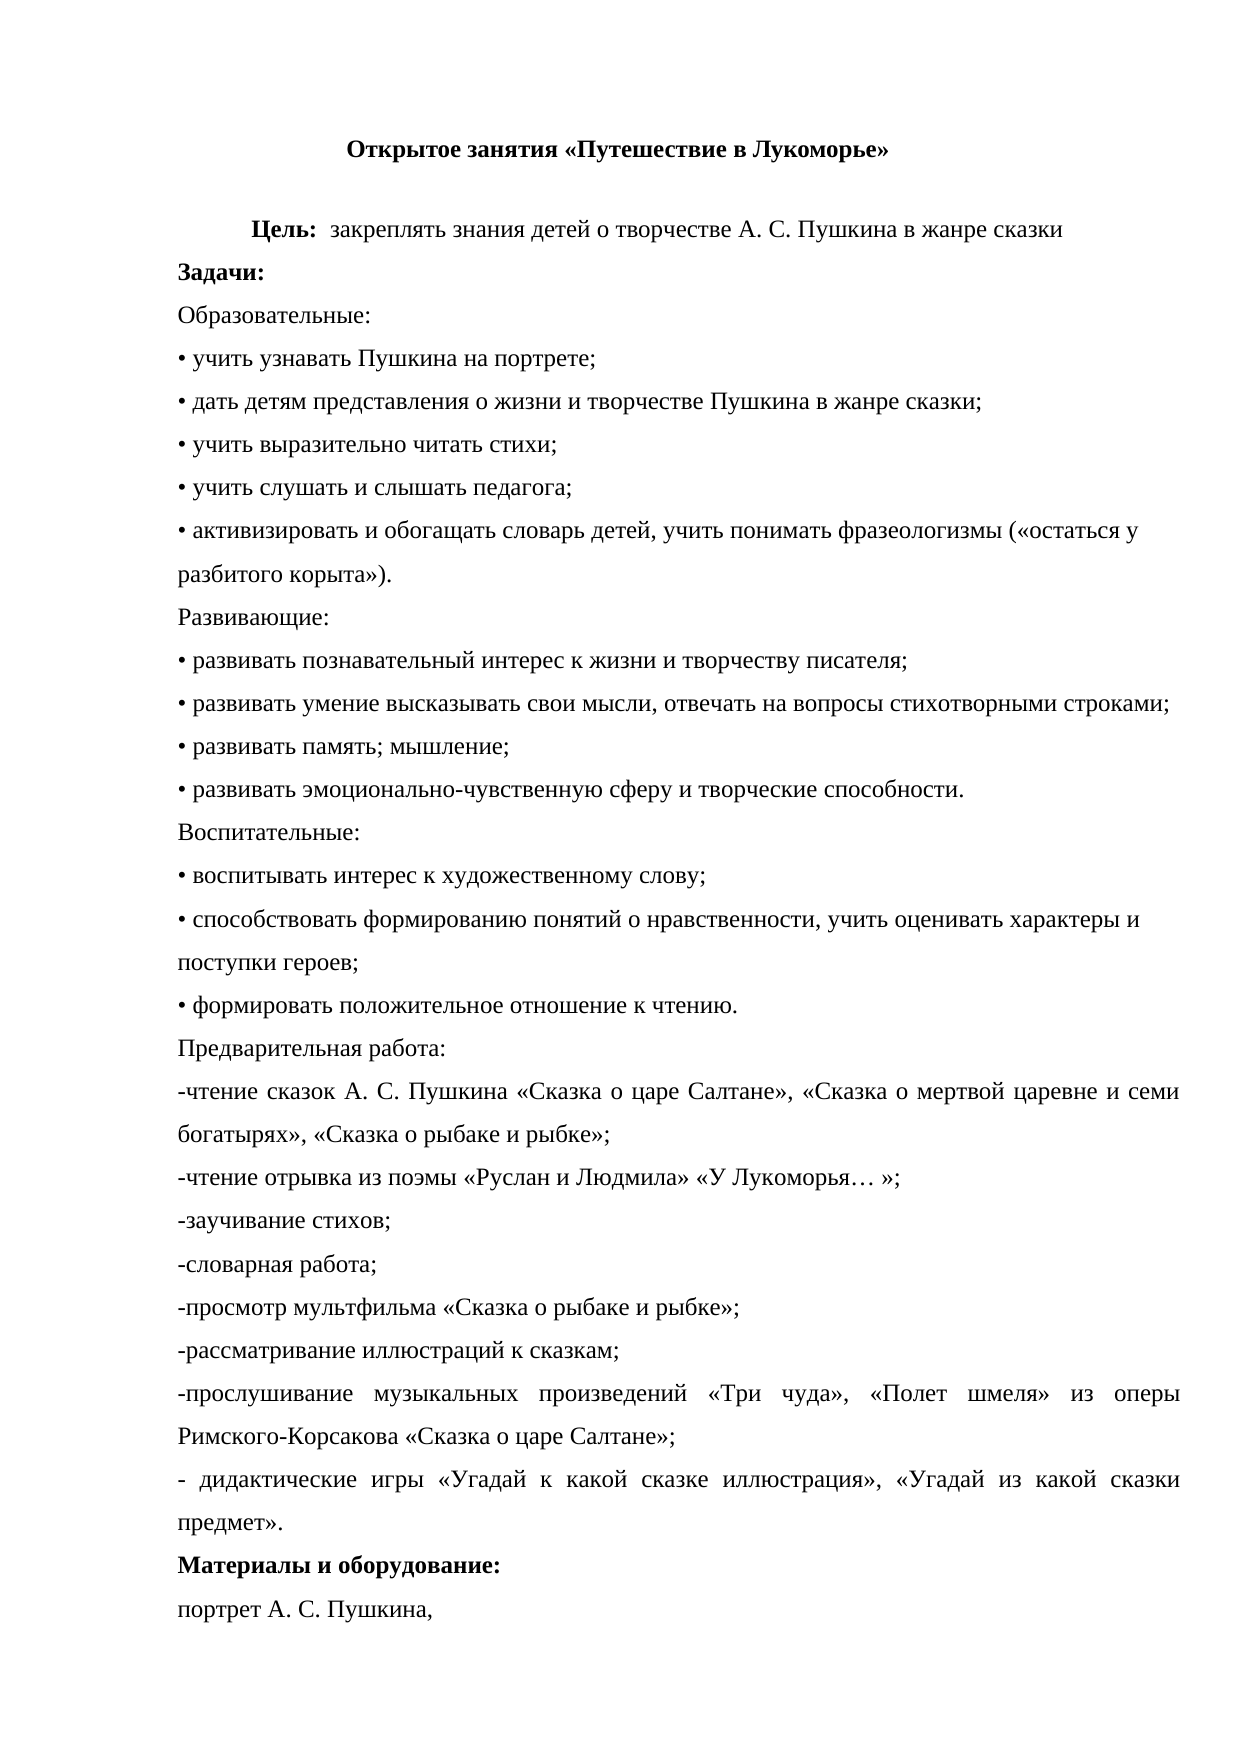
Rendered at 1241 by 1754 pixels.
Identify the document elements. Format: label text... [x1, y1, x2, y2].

text Предварительная работа: [177, 1033, 1181, 1062]
text -чтение отрывка из поэмы «Руслан и Людмила» «У Лукоморья… »; [177, 1162, 1181, 1191]
text - дидактические игры «Угадай к какой сказке иллюстрация», «Угадай из какой сказки предмет». [177, 1464, 1181, 1536]
text -прослушивание музыкальных произведений «Три чуда», «Полет шмеля» из оперы Римского-Корсакова «Сказка о царе Салтане»; [177, 1378, 1181, 1450]
text -просмотр мультфильма «Сказка о рыбаке и рыбке»; [177, 1292, 1181, 1321]
text -словарная работа; [177, 1249, 1181, 1277]
text -рассматривание иллюстраций к сказкам; [177, 1335, 1181, 1364]
text Цель: закреплять знания детей о творчестве А. С. Пушкина в жанре сказки Задачи: Образовательные: • учить узнавать Пушкина на портрете; • дать детям представления о жизни и творчестве Пушкина в жанре сказки; • учить выразительно читать стихи; • учить слушать и слышать педагога; • активизировать и обогащать словарь детей, учить понимать фразеологизмы («остаться у разбитого корыта»). Развивающие: • развивать познавательный интерес к жизни и творчеству писателя; • развивать умение высказывать свои мысли, отвечать на вопросы стихотворными строками; • развивать память; мышление; • развивать эмоционально-чувственную сферу и творческие способности. Воспитательные: • воспитывать интерес к художественному слову; • способствовать формированию понятий о нравственности, учить оценивать характеры и поступки героев; • формировать положительное отношение к чтению. [177, 214, 1181, 1019]
text Материалы и оборудование: [177, 1551, 1181, 1579]
text Открытое занятия «Путешествие в Лукоморье» [177, 134, 1181, 162]
text -заучивание стихов; [177, 1206, 1181, 1234]
text портрет А. С. Пушкина, [177, 1594, 1181, 1622]
text -чтение сказок А. С. Пушкина «Сказка о царе Салтане», «Сказка о мертвой царевне и семи богатырях», «Сказка о рыбаке и рыбке»; [177, 1076, 1181, 1148]
